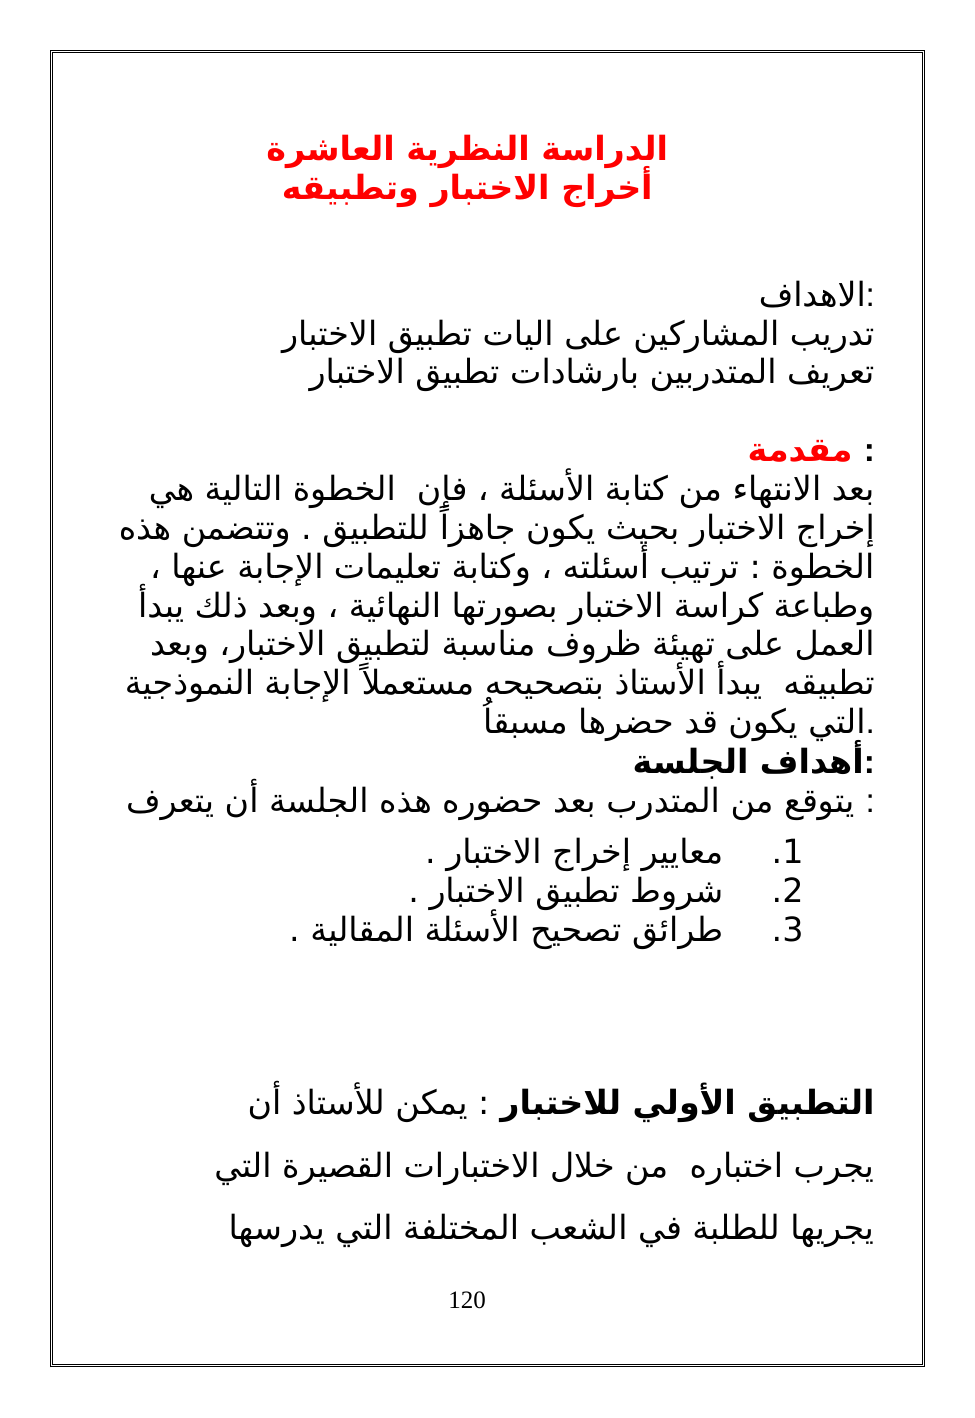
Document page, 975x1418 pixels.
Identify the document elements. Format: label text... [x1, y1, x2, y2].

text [184, 1065, 874, 1252]
text تعريف المتدربين بارشادات تطبيق الاختبار [59, 353, 874, 392]
list طرائق تصحيح الأسئلة المقالية . [59, 911, 771, 949]
text يتوقع من المتدرب بعد حضوره هذه الجلسة أن يتعرف : [97, 781, 874, 820]
text مقدمة : [59, 430, 874, 469]
text الاهداف: [59, 275, 874, 314]
text بعد الانتهاء من كتابة الأسئلة ، فإن الخطوة التالية هي إخراج الاختبار بحيث يكون جاهزاً للتطبيق . وتتضمن هذه الخطوة : ترتيب أسئلته ، وكتابة تعليمات الإجابة عنها ، وطباعة كراسة الاختبار بصورتها النهائية ، وبعد ذلك يبدأ العمل على تهيئة ظروف مناسبة لتطبيق الاختبار، وبعد تطبيقه يبدأ الأستاذ بتصحيحه مستعملاً الإجابة النموذجية التي يكون قد حضرها مسبقاُ. [59, 469, 874, 742]
text أهداف الجلسة: [59, 742, 874, 781]
text أخراج الاختبار وتطبيقه [59, 169, 874, 208]
list معايير إخراج الاختبار . [59, 833, 771, 872]
list شروط تطبيق الاختبار . [59, 872, 771, 911]
text تدريب المشاركين على اليات تطبيق الاختبار [59, 314, 874, 353]
text الدراسة النظرية العاشرة [59, 130, 874, 169]
